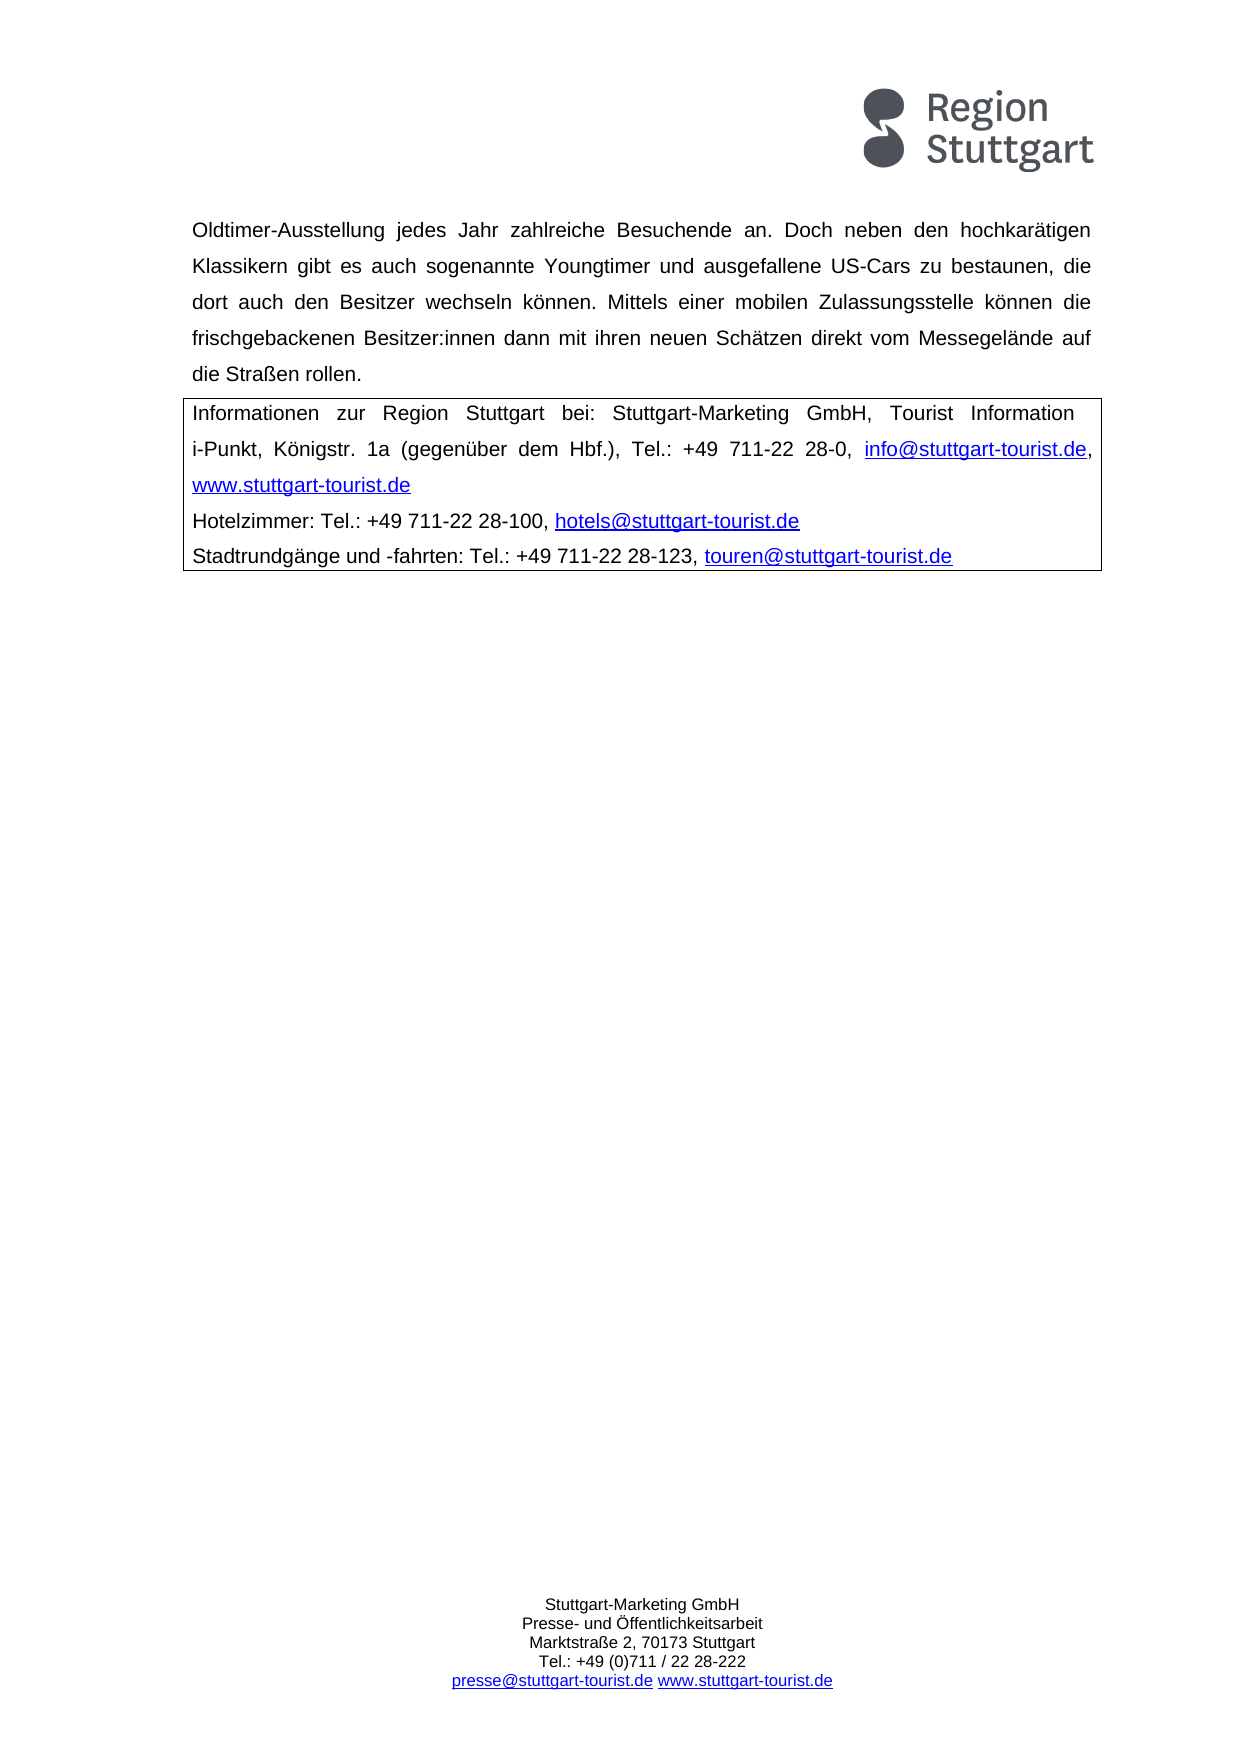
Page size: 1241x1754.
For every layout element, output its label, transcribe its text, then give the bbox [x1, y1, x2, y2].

text Hotelzimmer: Tel.: +49 711-22 28-100, hotels@stuttgart-tourist.de [184, 505, 1101, 532]
text Stadtrundgänge und -fahrten: Tel.: +49 711-22 28-123, touren@stuttgart-tourist.de [184, 541, 1101, 570]
text Informationen zur Region Stuttgart bei: Stuttgart-Marketing GmbH, Tourist Information i-Punkt, Königstr. 1a (gegenüber dem Hbf.), Tel.: +49 711-22 28-0, info@stuttgart-tourist.de, www.stuttgart-tourist.de [184, 399, 1101, 496]
picture [824, 58, 1120, 190]
